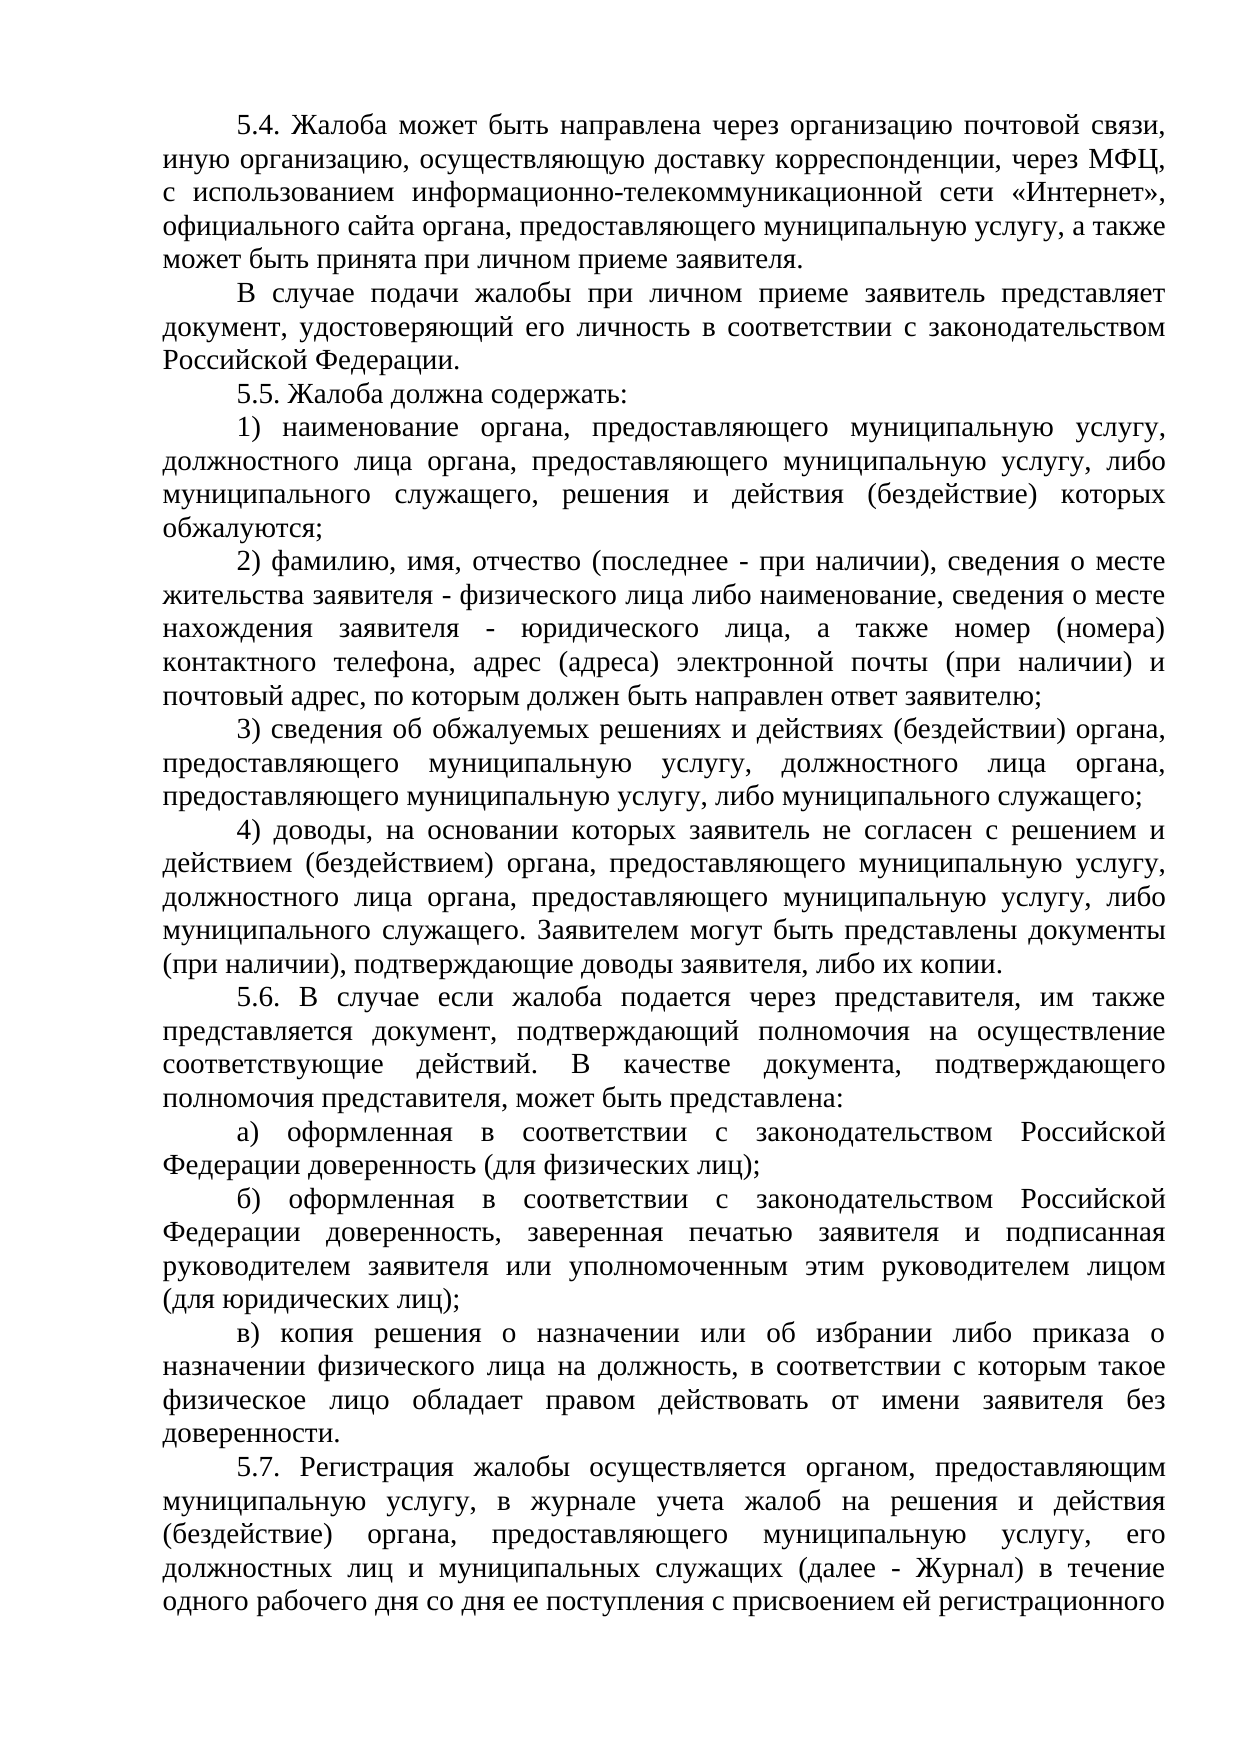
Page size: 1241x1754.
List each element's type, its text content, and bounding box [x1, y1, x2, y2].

text в) копия решения о назначении или об избрании либо приказа о назначении физического лица на должность, в соответствии с которым такое физическое лицо обладает правом действовать от имени заявителя без доверенности. [162, 1315, 1167, 1449]
text 3) сведения об обжалуемых решениях и действиях (бездействии) органа, предоставляющего муниципальную услугу, должностного лица органа, предоставляющего муниципальную услугу, либо муниципального служащего; [162, 711, 1167, 812]
text 2) фамилию, имя, отчество (последнее - при наличии), сведения о месте жительства заявителя - физического лица либо наименование, сведения о месте нахождения заявителя - юридического лица, а также номер (номера) контактного телефона, адрес (адреса) электронной почты (при наличии) и почтовый адрес, по которым должен быть направлен ответ заявителю; [162, 543, 1167, 711]
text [162, 1449, 1167, 1617]
text а) оформленная в соответствии с законодательством Российской Федерации доверенность (для физических лиц); [162, 1114, 1167, 1181]
text В случае подачи жалобы при личном приеме заявитель представляет документ, удостоверяющий его личность в соответствии с законодательством Российской Федерации. [162, 275, 1167, 376]
text 1) наименование органа, предоставляющего муниципальную услугу, должностного лица органа, предоставляющего муниципальную услугу, либо муниципального служащего, решения и действия (бездействие) которых обжалуются; [162, 409, 1167, 543]
text 5.6. В случае если жалоба подается через представителя, им также представляется документ, подтверждающий полномочия на осуществление соответствующие действий. В качестве документа, подтверждающего полномочия представителя, может быть представлена: [162, 979, 1167, 1114]
text 5.5. Жалоба должна содержать: [162, 376, 1167, 409]
text б) оформленная в соответствии с законодательством Российской Федерации доверенность, заверенная печатью заявителя и подписанная руководителем заявителя или уполномоченным этим руководителем лицом (для юридических лиц); [162, 1181, 1167, 1315]
text 4) доводы, на основании которых заявитель не согласен с решением и действием (бездействием) органа, предоставляющего муниципальную услугу, должностного лица органа, предоставляющего муниципальную услугу, либо муниципального служащего. Заявителем могут быть представлены документы (при наличии), подтверждающие доводы заявителя, либо их копии. [162, 812, 1167, 979]
text 5.4. Жалоба может быть направлена через организацию почтовой связи, иную организацию, осуществляющую доставку корреспонденции, через МФЦ, с использованием информационно-телекоммуникационной сети «Интернет», официального сайта органа, предоставляющего муниципальную услугу, а также может быть принята при личном приеме заявителя. [162, 107, 1167, 275]
